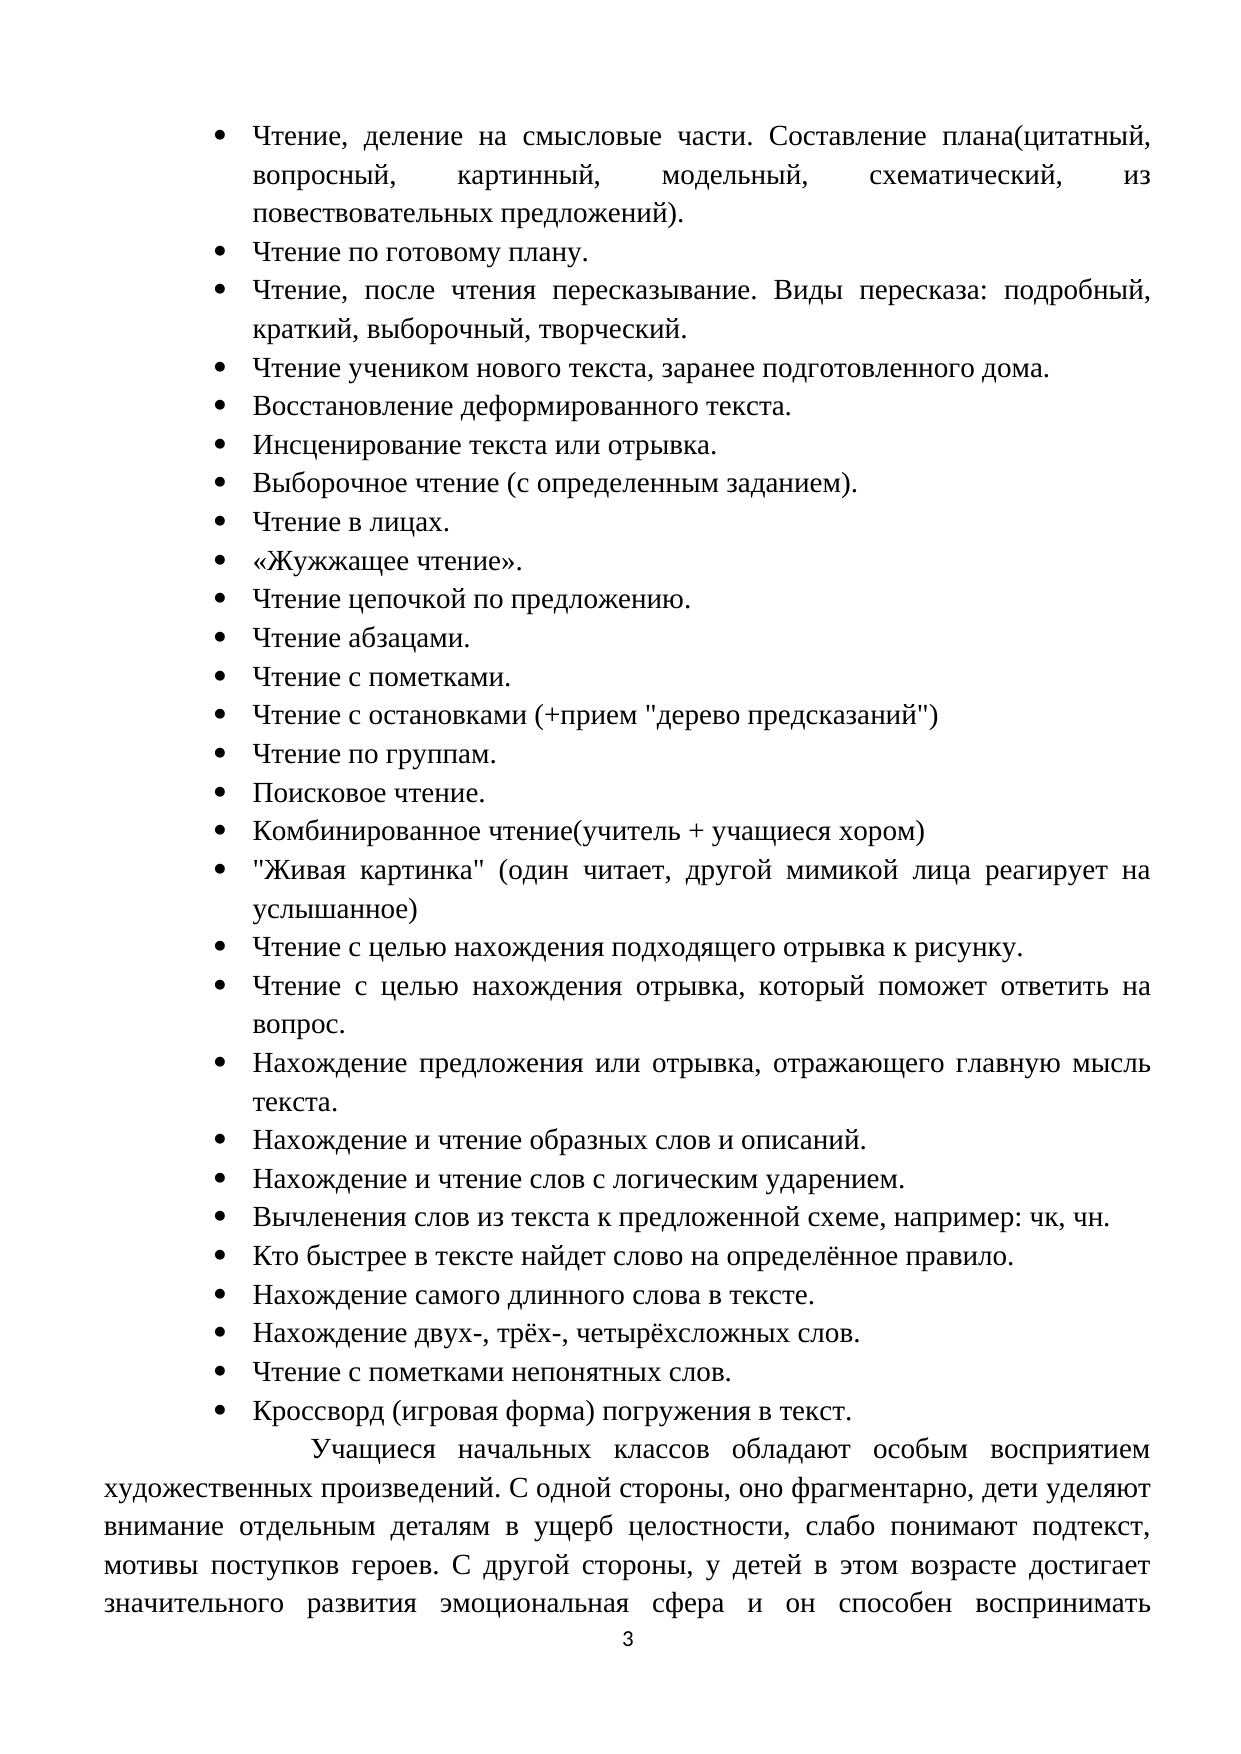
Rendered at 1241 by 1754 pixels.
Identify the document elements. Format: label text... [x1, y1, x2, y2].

list Чтение в лицах. [215, 504, 1152, 538]
list Чтение с целью нахождения отрывка, который поможет ответить на вопрос. [215, 968, 1152, 1040]
list Чтение учеником нового текста, заранее подготовленного дома. [215, 350, 1152, 383]
list Кроссворд (игровая форма) погружения в текст. [215, 1393, 1152, 1426]
list Чтение по готовому плану. [215, 234, 1152, 267]
list Чтение, после чтения пересказывание. Виды пересказа: подробный, краткий, выборочный, творческий. [215, 272, 1152, 345]
list Вычленения слов из текста к предложенной схеме, например: чк, чн. [215, 1199, 1152, 1233]
list "Живая картинка" (один читает, другой мимикой лица реагирует на услышанное) [215, 852, 1152, 924]
list Чтение с пометками непонятных слов. [215, 1354, 1152, 1388]
list Восстановление деформированного текста. [215, 388, 1152, 422]
list Чтение цепочкой по предложению. [215, 582, 1152, 615]
list Чтение с остановками (+прием "дерево предсказаний") [215, 697, 1152, 731]
list Чтение, деление на смысловые части. Составление плана(цитатный, вопросный, картинный, модельный, схематический, из повествовательных предложений). [215, 118, 1152, 229]
list Поисковое чтение. [215, 775, 1152, 808]
list Чтение с пометками. [215, 659, 1152, 692]
list Нахождение самого длинного слова в тексте. [215, 1277, 1152, 1311]
list Нахождение и чтение слов с логическим ударением. [215, 1161, 1152, 1194]
list Чтение с целью нахождения подходящего отрывка к рисунку. [215, 929, 1152, 963]
list Чтение по группам. [215, 736, 1152, 770]
list Нахождение двух-, трёх-, четырёхсложных слов. [215, 1316, 1152, 1349]
list Комбинированное чтение(учитель + учащиеся хором) [215, 813, 1152, 847]
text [103, 1431, 1152, 1619]
list Выборочное чтение (с определенным заданием). [215, 466, 1152, 499]
list «Жужжащее чтение». [215, 543, 1152, 577]
list Нахождение и чтение образных слов и описаний. [215, 1122, 1152, 1156]
list Кто быстрее в тексте найдет слово на определённое правило. [215, 1238, 1152, 1272]
list Инсценирование текста или отрывка. [215, 427, 1152, 461]
list Нахождение предложения или отрывка, отражающего главную мысль текста. [215, 1045, 1152, 1117]
list Чтение абзацами. [215, 620, 1152, 654]
